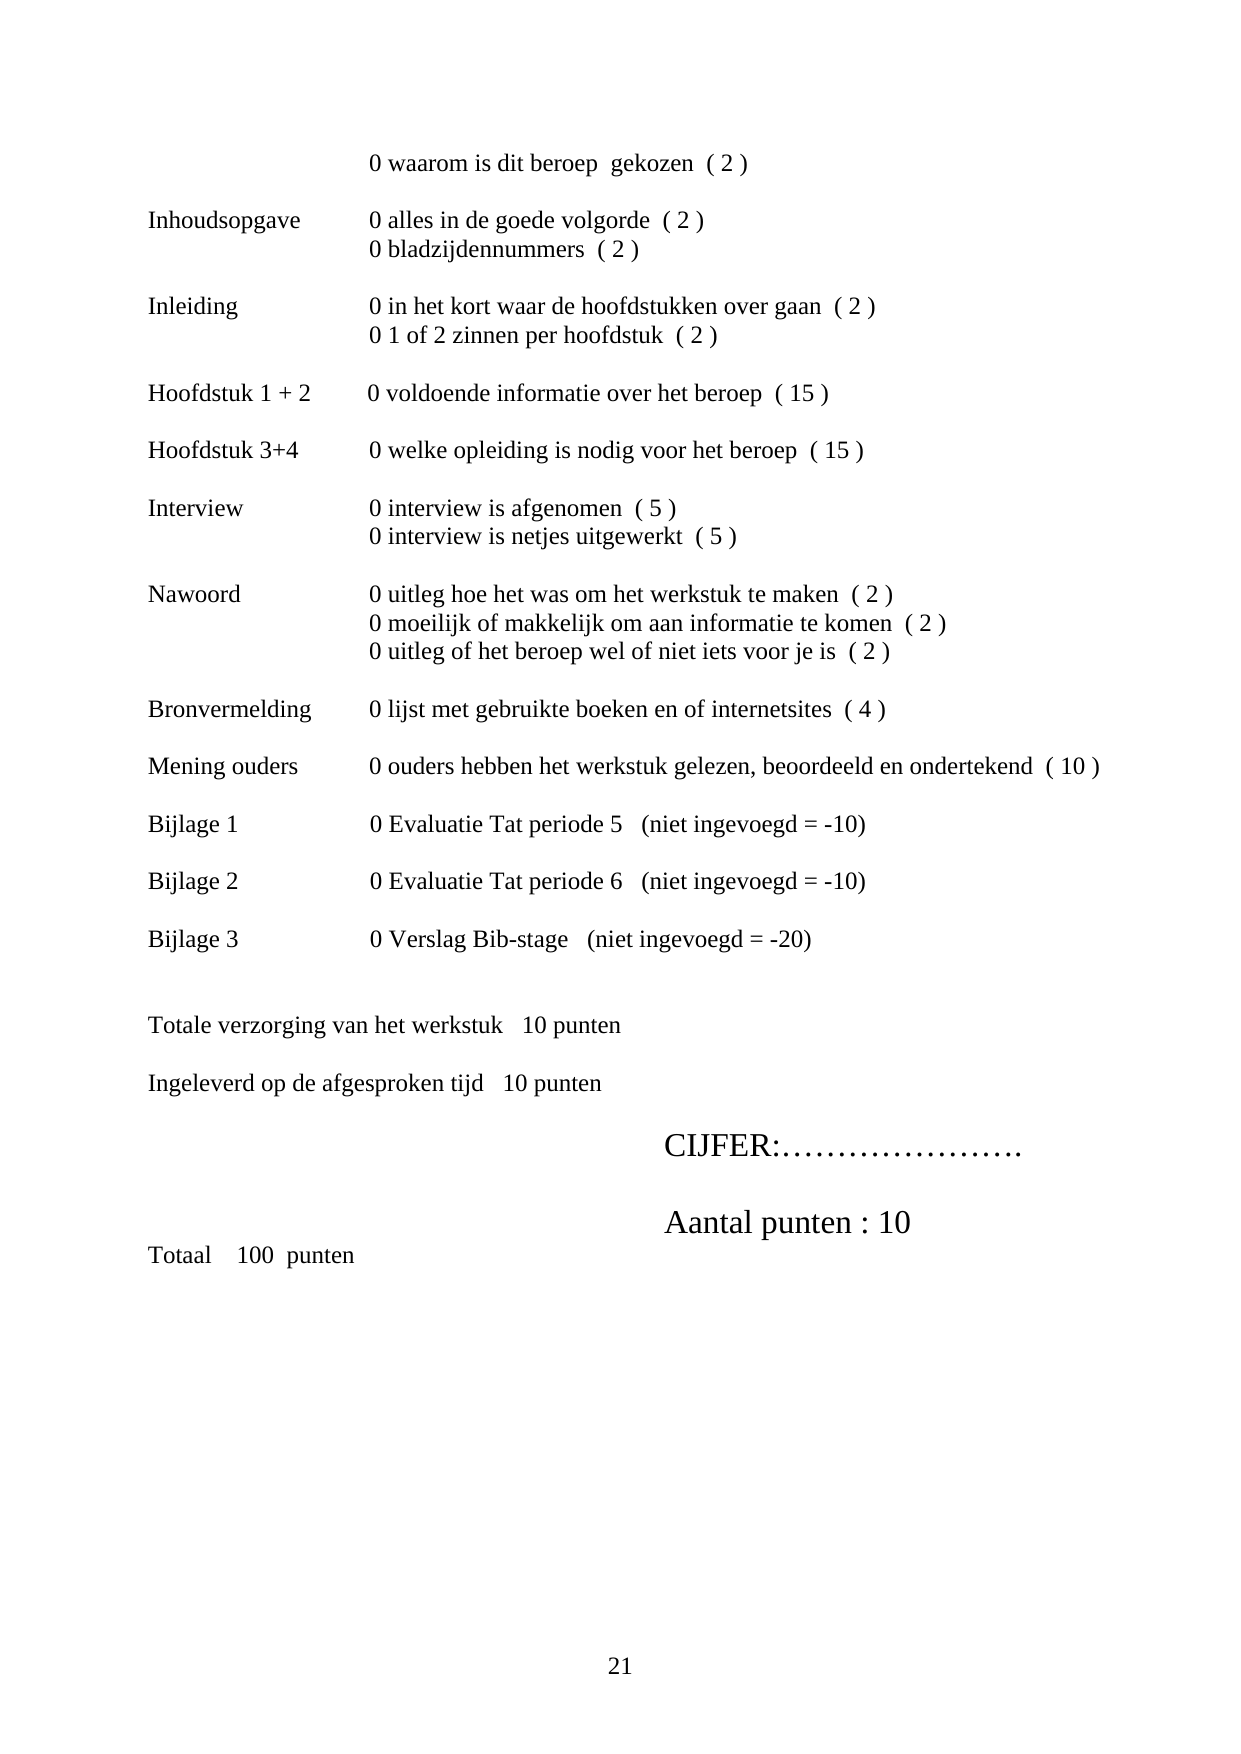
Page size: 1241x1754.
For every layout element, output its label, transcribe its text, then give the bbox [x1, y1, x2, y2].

text Totale verzorging van het werkstuk 10 punten [148, 1010, 1092, 1039]
text 0 interview is netjes uitgewerkt ( 5 ) [148, 521, 1092, 550]
text 0 moeilijk of makkelijk om aan informatie te komen ( 2 ) [148, 608, 1092, 636]
text 0 waarom is dit beroep gekozen ( 2 ) [148, 148, 1092, 176]
text Bijlage 2 0 Evaluatie Tat periode 6 (niet ingevoegd = -10) [148, 866, 1141, 895]
text 0 uitleg of het beroep wel of niet iets voor je is ( 2 ) [148, 636, 1092, 665]
text 0 bladzijdennummers ( 2 ) [148, 234, 1092, 263]
text Totaal 100 punten [148, 1240, 1092, 1269]
text Hoofdstuk 1 + 2 0 voldoende informatie over het beroep ( 15 ) [148, 378, 1092, 406]
text Interview 0 interview is afgenomen ( 5 ) [148, 493, 1092, 521]
text Inhoudsopgave 0 alles in de goede volgorde ( 2 ) [148, 205, 1092, 234]
text Hoofdstuk 3+4 0 welke opleiding is nodig voor het beroep ( 15 ) [148, 435, 1092, 464]
text Ingeleverd op de afgesproken tijd 10 punten CIJFER:…………………. [148, 1068, 1092, 1163]
text Bronvermelding 0 lijst met gebruikte boeken en of internetsites ( 4 ) [148, 694, 1092, 723]
text Bijlage 3 0 Verslag Bib-stage (niet ingevoegd = -20) [148, 924, 1141, 953]
text Inleiding 0 in het kort waar de hoofdstukken over gaan ( 2 ) [148, 291, 1092, 320]
text Bijlage 1 0 Evaluatie Tat periode 5 (niet ingevoegd = -10) [148, 809, 1141, 838]
text Aantal punten : 10 [148, 1202, 1092, 1240]
text 0 1 of 2 zinnen per hoofdstuk ( 2 ) [148, 320, 1092, 349]
text Mening ouders 0 ouders hebben het werkstuk gelezen, beoordeeld en ondertekend ( 10 ) [148, 751, 1141, 780]
text Nawoord 0 uitleg hoe het was om het werkstuk te maken ( 2 ) [148, 579, 1092, 608]
